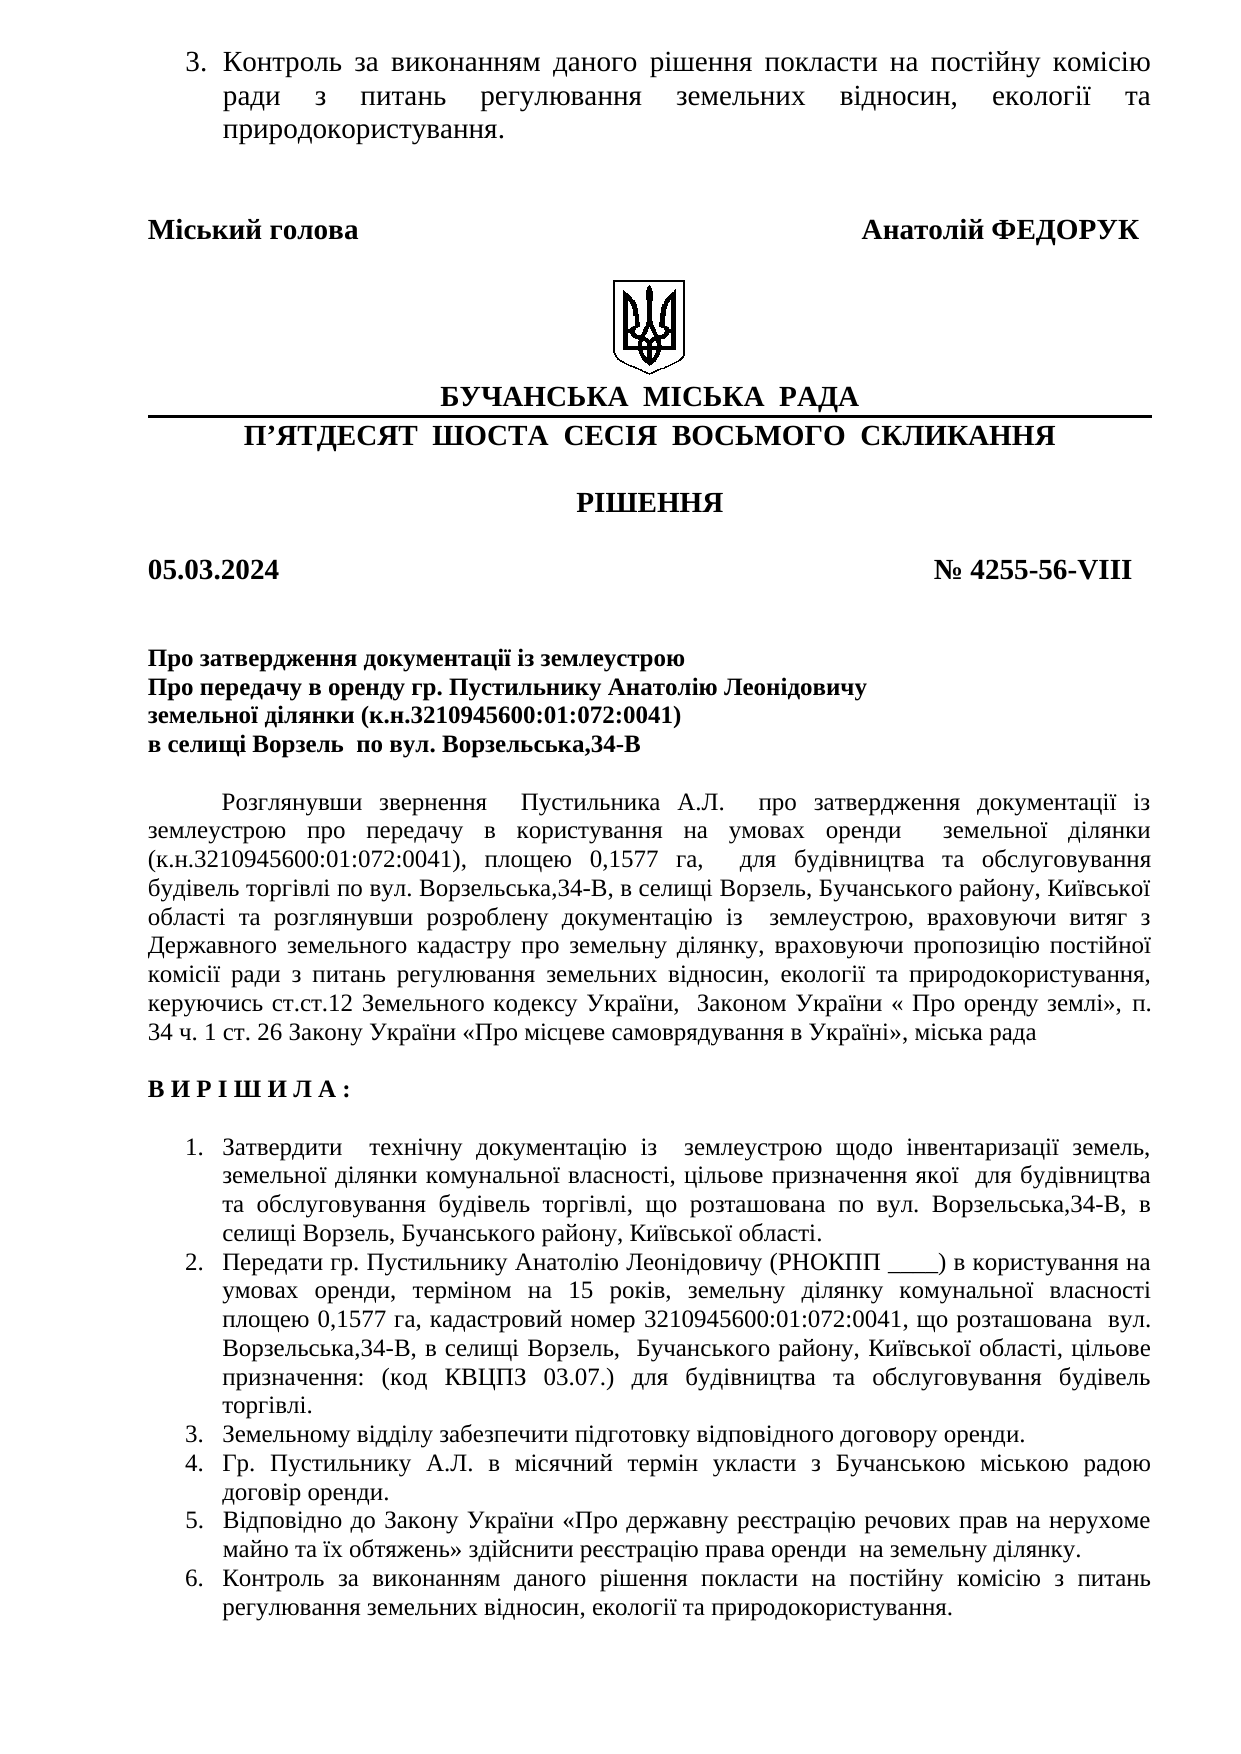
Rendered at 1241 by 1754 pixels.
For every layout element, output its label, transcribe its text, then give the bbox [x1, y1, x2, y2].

list Контроль за виконанням даного рішення покласти на постійну комісію з питань регулювання земельних відносин, екології та природокористування. [185, 1563, 1152, 1621]
text Розглянувши звернення Пустильника А.Л. про затвердження документації із землеустрою про передачу в користування на умовах оренди земельної ділянки (к.н.3210945600:01:072:0041), площею 0,1577 га, для будівництва та обслуговування будівель торгівлі по вул. Ворзельська,34-В, в селищі Ворзель, Бучанського району, Київської області та розглянувши розроблену документацію із землеустрою, враховуючи витяг з Державного земельного кадастру про земельну ділянку, враховуючи пропозицію постійної комісії ради з питань регулювання земельних відносин, екології та природокористування, керуючись ст.ст.12 Земельного кодексу України, Законом України « Про оренду землі», п. 34 ч. 1 ст. 26 Закону України «Про місцеве самоврядування в Україні», міська рада [148, 787, 1152, 1046]
text Міський голова Анатолій ФЕДОРУК [148, 212, 1152, 246]
text земельної ділянки (к.н.3210945600:01:072:0041) [148, 701, 1152, 729]
list Земельному відділу забезпечити підготовку відповідного договору оренди. [185, 1419, 1152, 1448]
text 05.03.2024 № 4255-56-VIІІ [148, 552, 1152, 586]
text П’ЯТДЕСЯТ ШОСТА СЕСІЯ ВОСЬМОГО СКЛИКАННЯ [148, 418, 1152, 451]
list Затвердити технічну документацію із землеустрою щодо інвентаризації земель, земельної ділянки комунальної власності, цільове призначення якої для будівництва та обслуговування будівель торгівлі, що розташована по вул. Ворзельська,34-В, в селищі Ворзель, Бучанського району, Київської області. [185, 1132, 1152, 1247]
list Контроль за виконанням даного рішення покласти на постійну комісію ради з питань регулювання земельних відносин, екології та природокористування. [185, 44, 1152, 145]
text Про затвердження документації із землеустрою [148, 643, 1152, 672]
list Гр. Пустильнику А.Л. в місячний термін укласти з Бучанською міською радою договір оренди. [185, 1448, 1152, 1506]
text БУЧАНСЬКА МІСЬКА РАДА [148, 379, 1152, 415]
list Передати гр. Пустильнику Анатолію Леонідовичу (РНОКПП ____) в користування на умовах оренди, терміном на 15 років, земельну ділянку комунальної власності площею 0,1577 га, кадастровий номер 3210945600:01:072:0041, що розташована вул. Ворзельська,34-В, в селищі Ворзель, Бучанського району, Київської області, цільове призначення: (код КВЦПЗ 03.07.) для будівництва та обслуговування будівель торгівлі. [185, 1247, 1152, 1419]
text В И Р І Ш И Л А : [148, 1074, 1152, 1103]
list Відповідно до Закону України «Про державну реєстрацію речових прав на нерухоме майно та їх обтяжень» здійснити реєстрацію права оренди на земельну ділянку. [185, 1506, 1152, 1563]
text Про передачу в оренду гр. Пустильнику Анатолію Леонідовичу [148, 672, 1152, 701]
text в селищі Ворзель по вул. Ворзельська,34-В [148, 729, 1152, 758]
text РІШЕННЯ [148, 485, 1152, 518]
